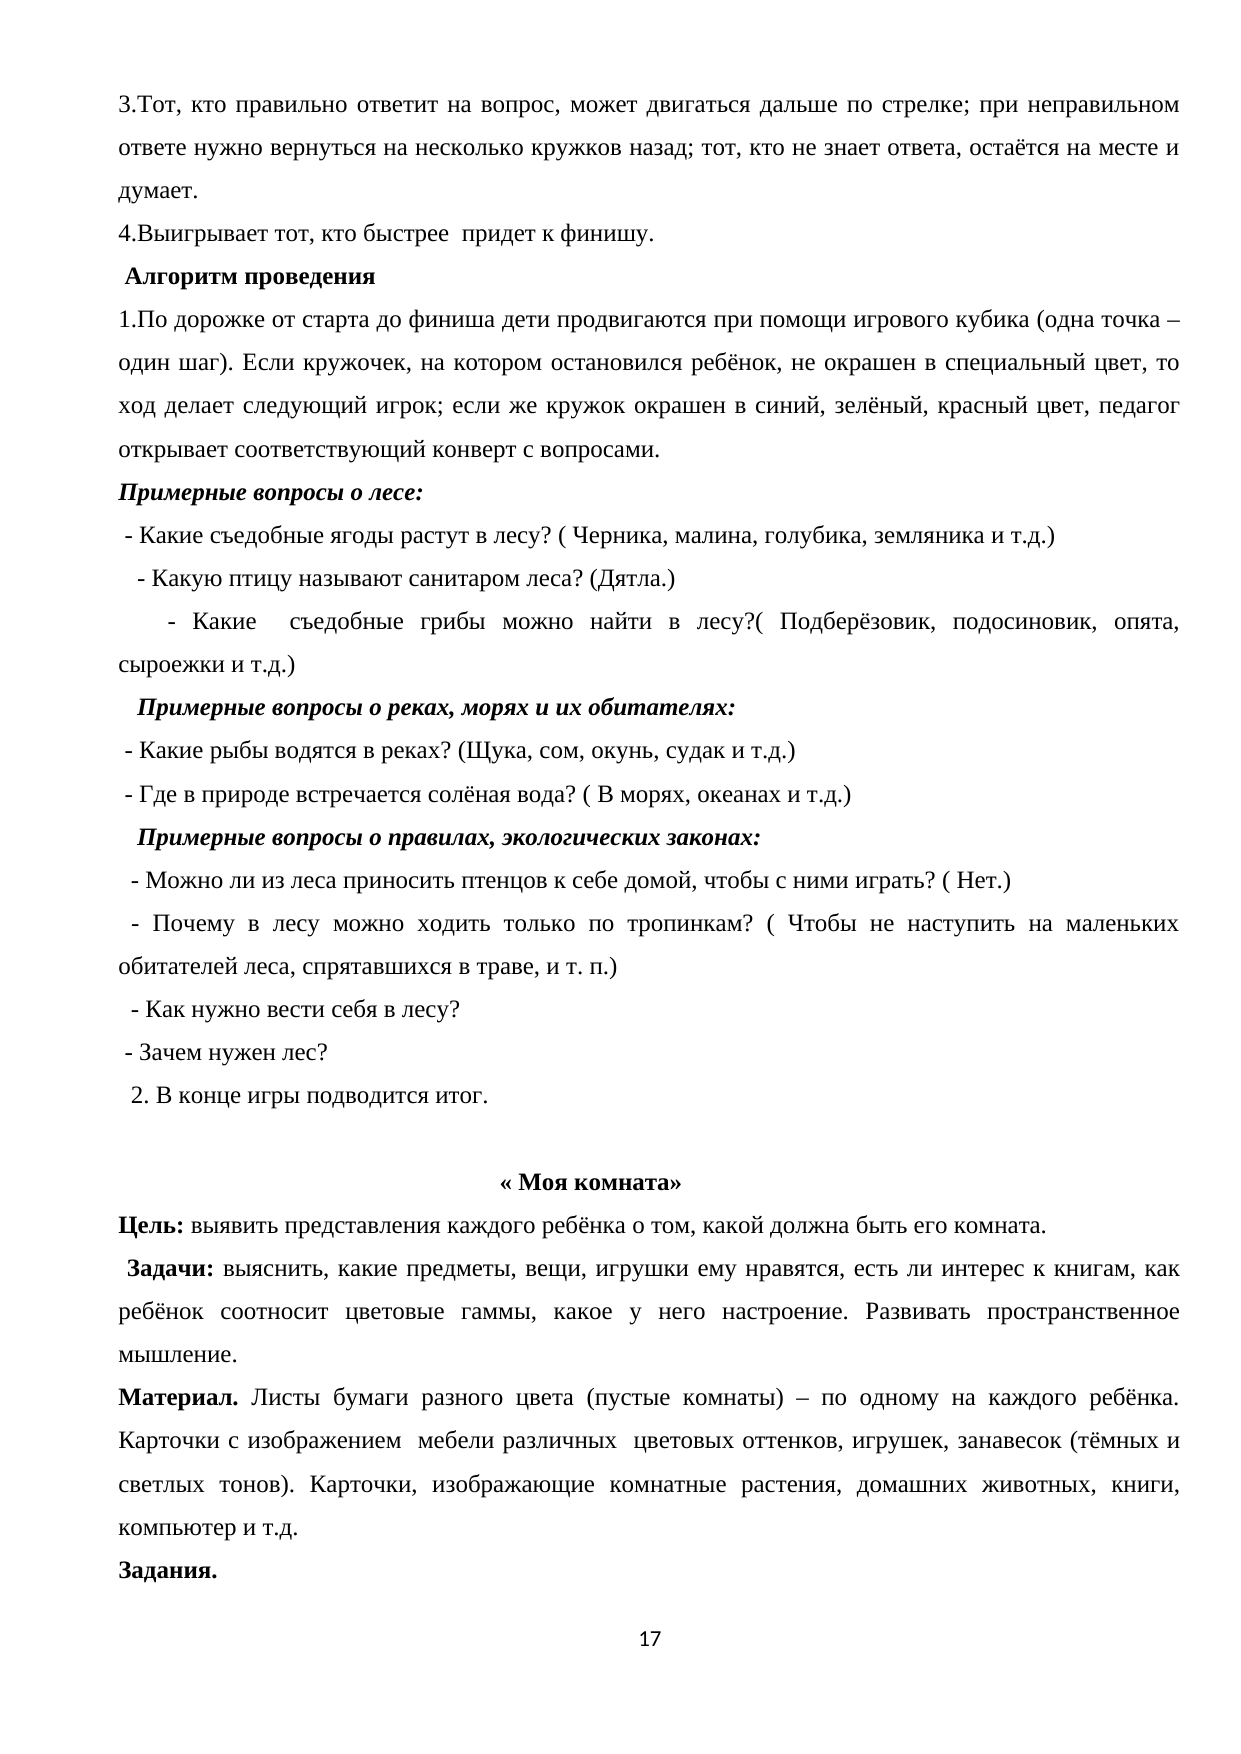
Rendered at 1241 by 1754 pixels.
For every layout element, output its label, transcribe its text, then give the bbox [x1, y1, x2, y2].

text Примерные вопросы о правилах, экологических законах: [118, 822, 1181, 851]
text 4.Выигрывает тот, кто быстрее придет к финишу. [118, 218, 1181, 247]
text Материал. Листы бумаги разного цвета (пустые комнаты) – по одному на каждого ребёнка. Карточки с изображением мебели различных цветовых оттенков, игрушек, занавесок (тёмных и светлых тонов). Карточки, изображающие комнатные растения, домашних животных, книги, компьютер и т.д. [118, 1382, 1181, 1541]
text - Зачем нужен лес? [118, 1037, 1181, 1066]
text - Почему в лесу можно ходить только по тропинкам? ( Чтобы не наступить на маленьких обитателей леса, спрятавшихся в траве, и т. п.) [118, 908, 1181, 980]
text 3.Тот, кто правильно ответит на вопрос, может двигаться дальше по стрелке; при неправильном ответе нужно вернуться на несколько кружков назад; тот, кто не знает ответа, остаётся на месте и думает. [118, 89, 1181, 204]
text - Как нужно вести себя в лесу? [118, 994, 1181, 1023]
text 1.По дорожке от старта до финиша дети продвигаются при помощи игрового кубика (одна точка – один шаг). Если кружочек, на котором остановился ребёнок, не окрашен в специальный цвет, то ход делает следующий игрок; если же кружок окрашен в синий, зелёный, красный цвет, педагог открывает соответствующий конверт с вопросами. [118, 304, 1181, 462]
text - Какую птицу называют санитаром леса? (Дятла.) [118, 563, 1181, 592]
text - Можно ли из леса приносить птенцов к себе домой, чтобы с ними играть? ( Нет.) [118, 865, 1181, 894]
text - Где в природе встречается солёная вода? ( В морях, океанах и т.д.) [118, 779, 1181, 807]
text - Какие рыбы водятся в реках? (Щука, сом, окунь, судак и т.д.) [118, 736, 1181, 764]
text Примерные вопросы о лесе: [118, 477, 1181, 506]
text Цель: выявить представления каждого ребёнка о том, какой должна быть его комната. [118, 1210, 1181, 1239]
text - Какие съедобные ягоды растут в лесу? ( Черника, малина, голубика, земляника и т.д.) [118, 520, 1181, 549]
text Задания. [118, 1555, 1181, 1584]
text - Какие съедобные грибы можно найти в лесу?( Подберёзовик, подосиновик, опята, сыроежки и т.д.) [118, 606, 1181, 678]
text Примерные вопросы о реках, морях и их обитателях: [118, 692, 1181, 721]
text « Моя комната» [156, 1167, 1181, 1196]
text Алгоритм проведения [118, 261, 1181, 290]
text 2. В конце игры подводится итог. [118, 1081, 1181, 1109]
text Задачи: выяснить, какие предметы, вещи, игрушки ему нравятся, есть ли интерес к книгам, как ребёнок соотносит цветовые гаммы, какое у него настроение. Развивать пространственное мышление. [118, 1253, 1181, 1368]
